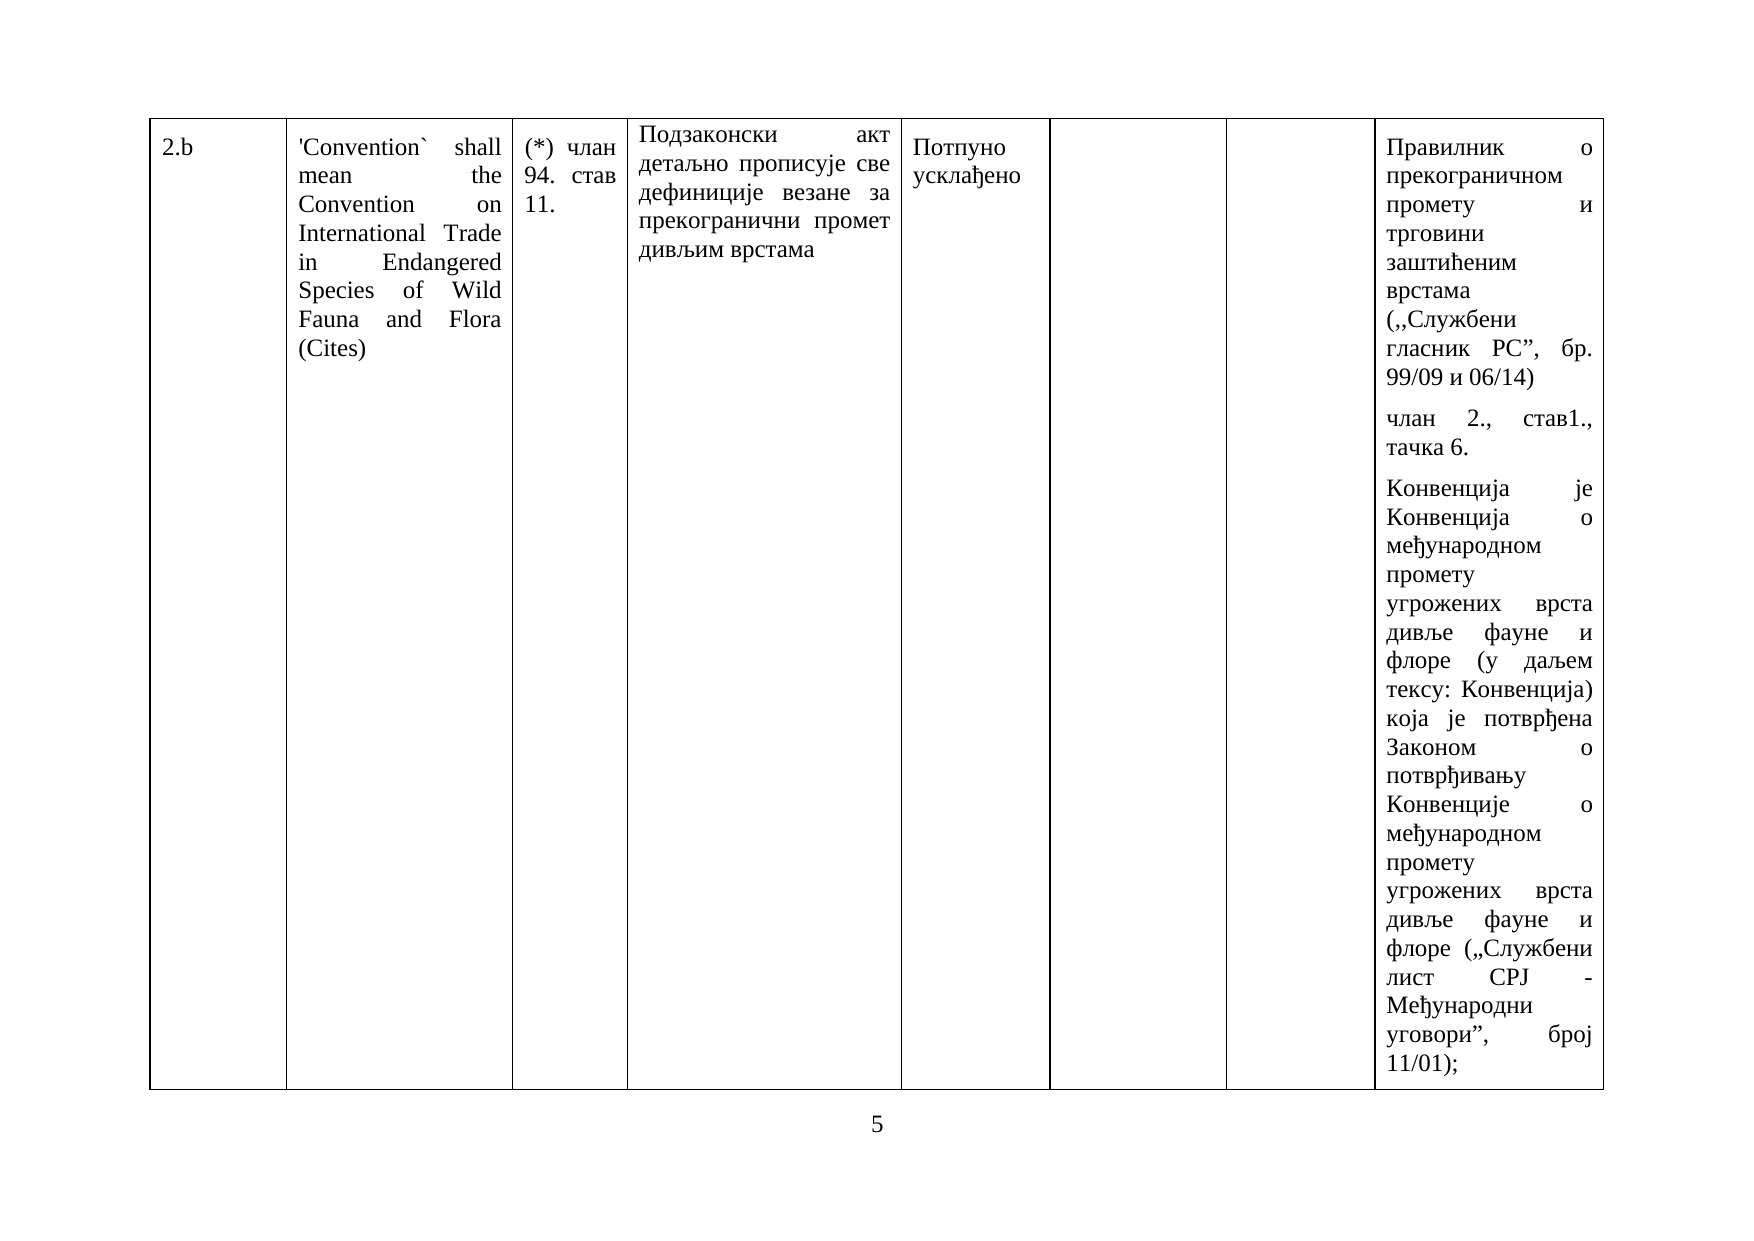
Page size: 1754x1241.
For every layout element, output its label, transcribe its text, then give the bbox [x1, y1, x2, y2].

table_cell 'Convention` shall mean the Convention on International Trade in Endangered Species of Wild Fauna and Flora (Cites) [287, 119, 512, 1089]
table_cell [513, 119, 627, 1089]
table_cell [628, 119, 901, 1089]
table_cell Потпуно усклађено [902, 119, 1049, 1089]
table_cell [1051, 119, 1226, 1089]
table_cell [1227, 119, 1374, 1089]
table_cell 2.b [151, 119, 286, 1089]
table_cell Правилник о прекограничном промету и трговини заштићеним врстама (,,Службени гласник РС”, бр. 99/09 и 06/14) члан 2., став1., тачка 6. Конвенција је Конвенција о међународном промету угрожених врста дивље фауне и флоре (у даљем тексу: Конвенција) која је потврђена Законом о потврђивању Конвенције о међународном промету угрожених врста дивље фауне и флоре („Службени лист СРЈ - Међународни уговори”, број 11/01); [1376, 119, 1603, 1089]
